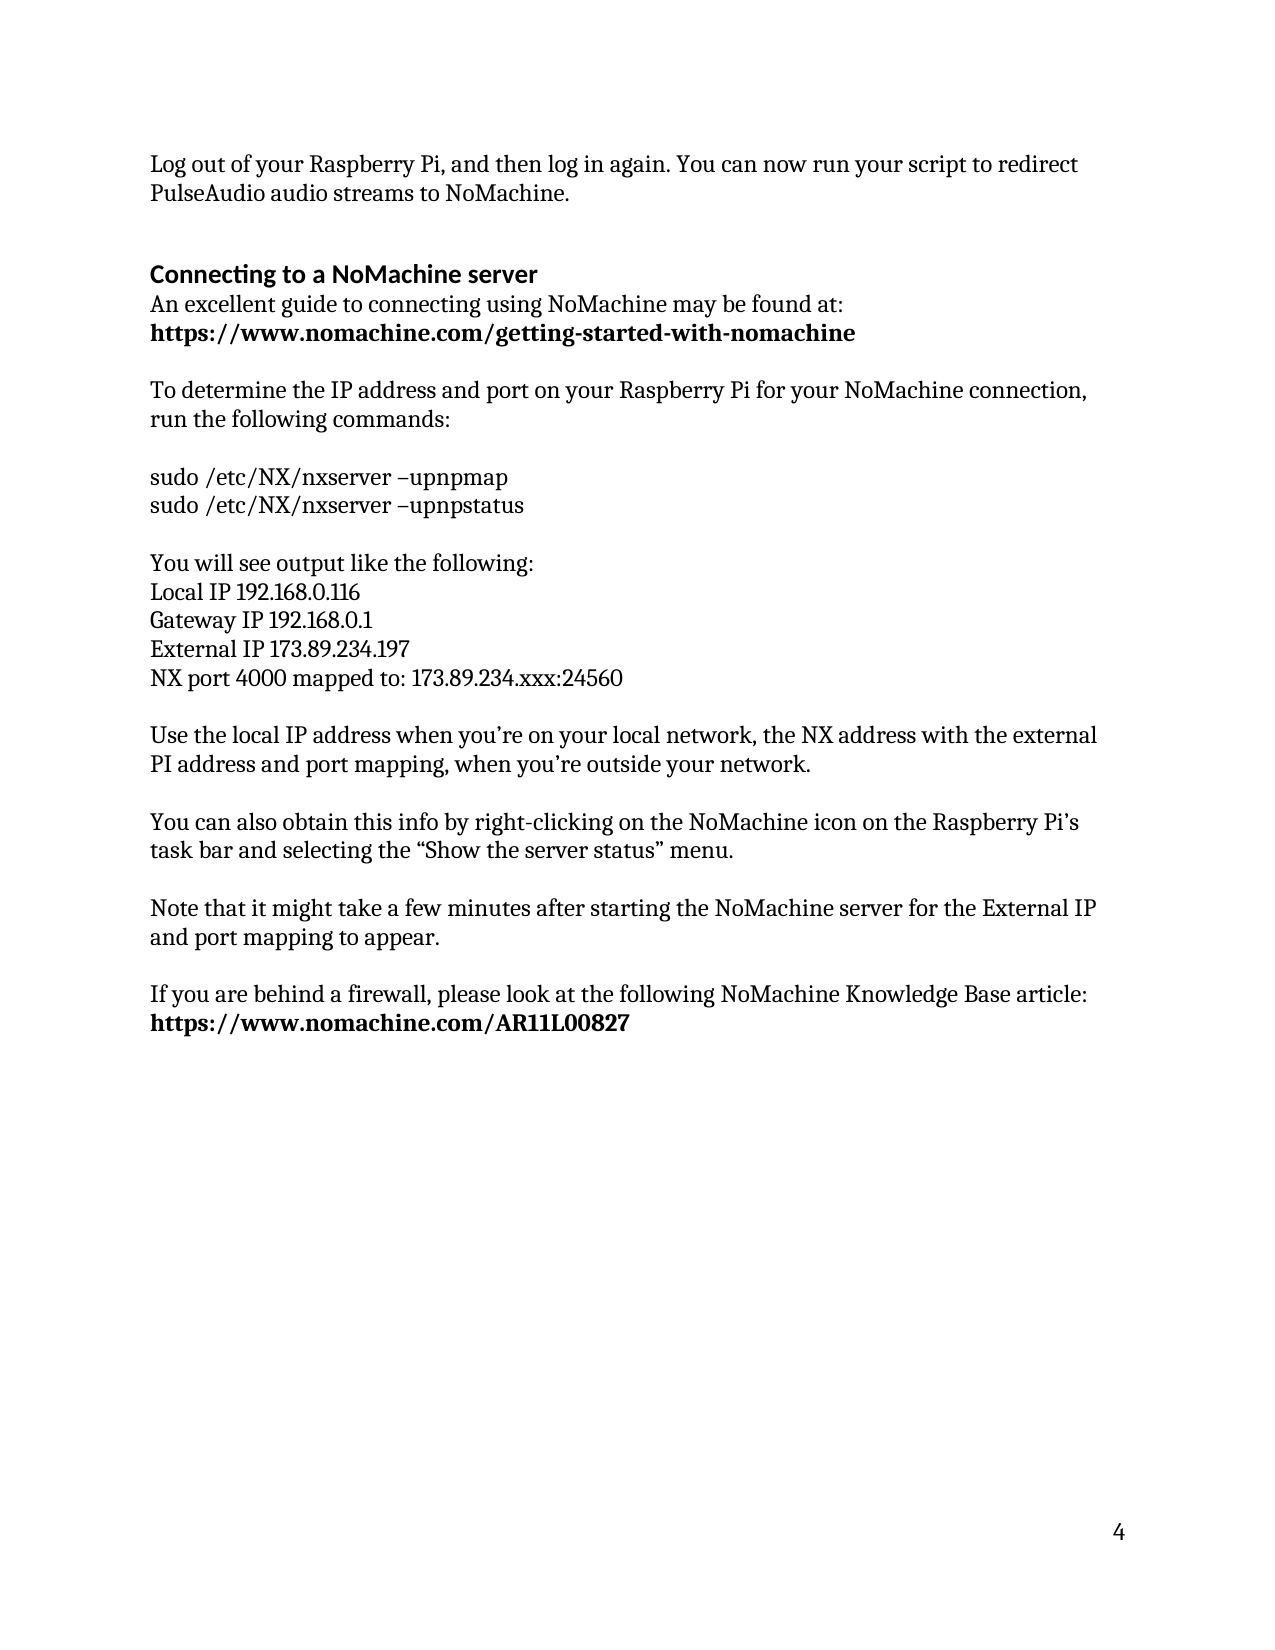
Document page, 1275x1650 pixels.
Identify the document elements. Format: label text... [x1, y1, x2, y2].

text To determine the IP address and port on your Raspberry Pi for your NoMachine connection, run the following commands: [150, 376, 1125, 434]
text sudo /etc/NX/nxserver –upnpmap [150, 463, 1125, 491]
text https://www.nomachine.com/AR11L00827 [150, 1009, 1125, 1038]
text Note that it might take a few minutes after starting the NoMachine server for the External IP and port mapping to appear. [150, 894, 1125, 951]
text Log out of your Raspberry Pi, and then log in again. You can now run your script to redirect PulseAudio audio streams to NoMachine. [150, 150, 1125, 207]
text You will see output like the following: [150, 549, 1125, 578]
text Local IP 192.168.0.116 [150, 578, 1125, 606]
text Gateway IP 192.168.0.1 [150, 606, 1125, 635]
subtitle Connecting to a NoMachine server [150, 257, 1125, 290]
text An excellent guide to connecting using NoMachine may be found at: [150, 290, 1125, 319]
text Use the local IP address when you’re on your local network, the NX address with the external PI address and port mapping, when you’re outside your network. [150, 721, 1125, 779]
text External IP 173.89.234.197 [150, 635, 1125, 664]
text If you are behind a firewall, please look at the following NoMachine Knowledge Base article: [150, 980, 1125, 1009]
text You can also obtain this info by right-clicking on the NoMachine icon on the Raspberry Pi’s task bar and selecting the “Show the server status” menu. [150, 808, 1125, 865]
text sudo /etc/NX/nxserver –upnpstatus [150, 491, 1125, 520]
text NX port 4000 mapped to: 173.89.234.xxx:24560 [150, 664, 1125, 693]
text https://www.nomachine.com/getting-started-with-nomachine [150, 319, 1125, 348]
